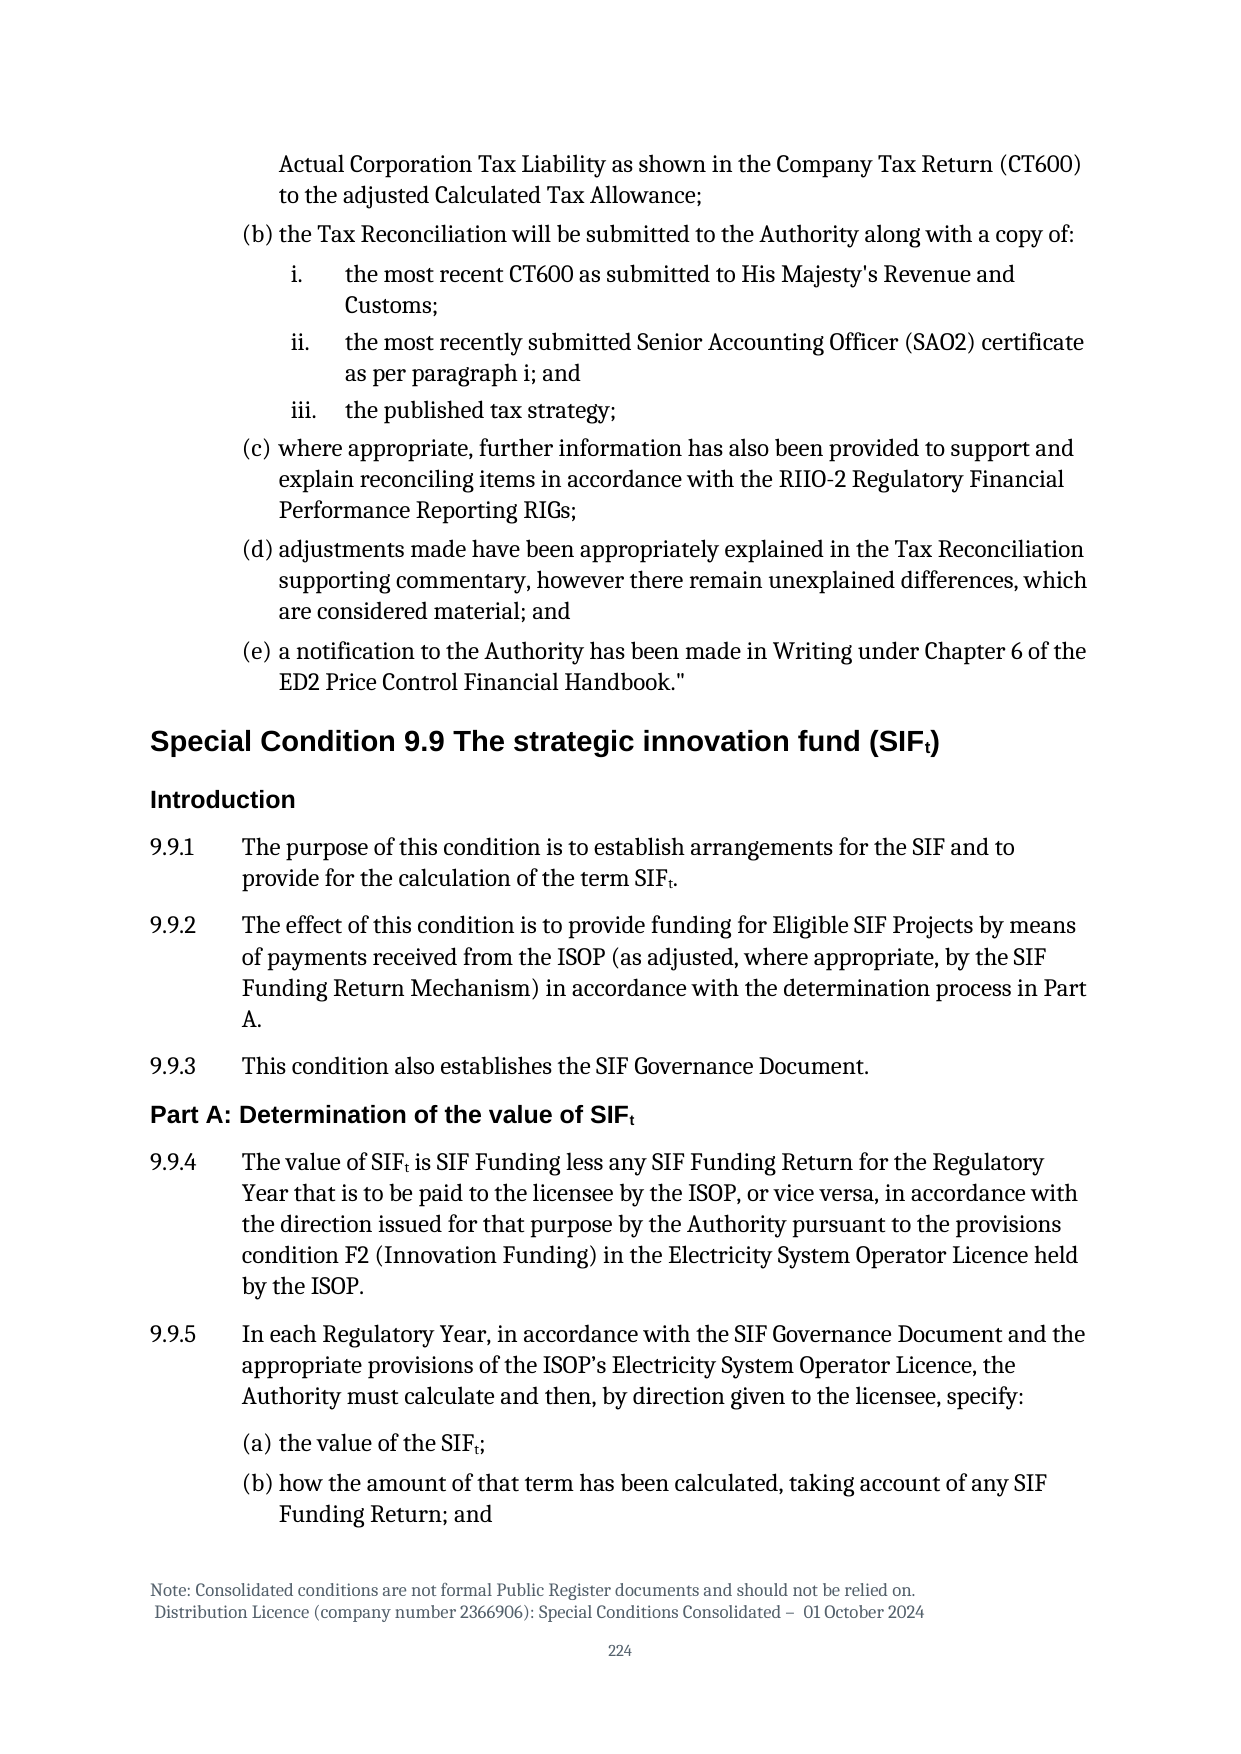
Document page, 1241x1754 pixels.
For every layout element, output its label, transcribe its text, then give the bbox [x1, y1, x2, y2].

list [242, 150, 1090, 210]
list how the amount of that term has been calculated, taking account of any SIF Funding Return; and [242, 1469, 1090, 1528]
subtitle The strategic innovation fund (SIFt) [150, 724, 1090, 757]
text This condition also establishes the SIF Governance Document. [150, 1052, 1090, 1081]
list the most recently submitted Senior Accounting Officer (SAO2) certificate as per paragraph i; and [291, 328, 1090, 388]
text The effect of this condition is to provide funding for Eligible SIF Projects by means of payments received from the ISOP (as adjusted, where appropriate, by the SIF Funding Return Mechanism) in accordance with the determination process in Part A. [150, 911, 1090, 1033]
text The purpose of this condition is to establish arrangements for the SIF and to provide for the calculation of the term SIFt. [150, 833, 1090, 892]
list a notification to the Authority has been made in Writing under Chapter 6 of the ED2 Price Control Financial Handbook." [242, 637, 1090, 696]
list the published tax strategy; [291, 396, 1090, 425]
text The value of SIFt is SIF Funding less any SIF Funding Return for the Regulatory Year that is to be paid to the licensee by the ISOP, or vice versa, in accordance with the direction issued for that purpose by the Authority pursuant to the provisions condition F2 (Innovation Funding) in the Electricity System Operator Licence held by the ISOP. [150, 1148, 1090, 1301]
list adjustments made have been appropriately explained in the Tax Reconciliation supporting commentary, however there remain unexplained differences, which are considered material; and [242, 535, 1090, 626]
list the most recent CT600 as submitted to His Majesty's Revenue and Customs; [291, 260, 1090, 319]
subtitle Introduction [150, 785, 1090, 814]
text In each Regulatory Year, in accordance with the SIF Governance Document and the appropriate provisions of the ISOP’s Electricity System Operator Licence, the Authority must calculate and then, by direction given to the licensee, specify: [150, 1319, 1090, 1410]
list the Tax Reconciliation will be submitted to the Authority along with a copy of: [242, 220, 1090, 249]
list where appropriate, further information has also been provided to support and explain reconciling items in accordance with the RIIO-2 Regulatory Financial Performance Reporting RIGs; [242, 434, 1090, 524]
subtitle Determination of the value of SIFt [150, 1100, 1090, 1129]
list the value of the SIFt; [242, 1429, 1090, 1458]
